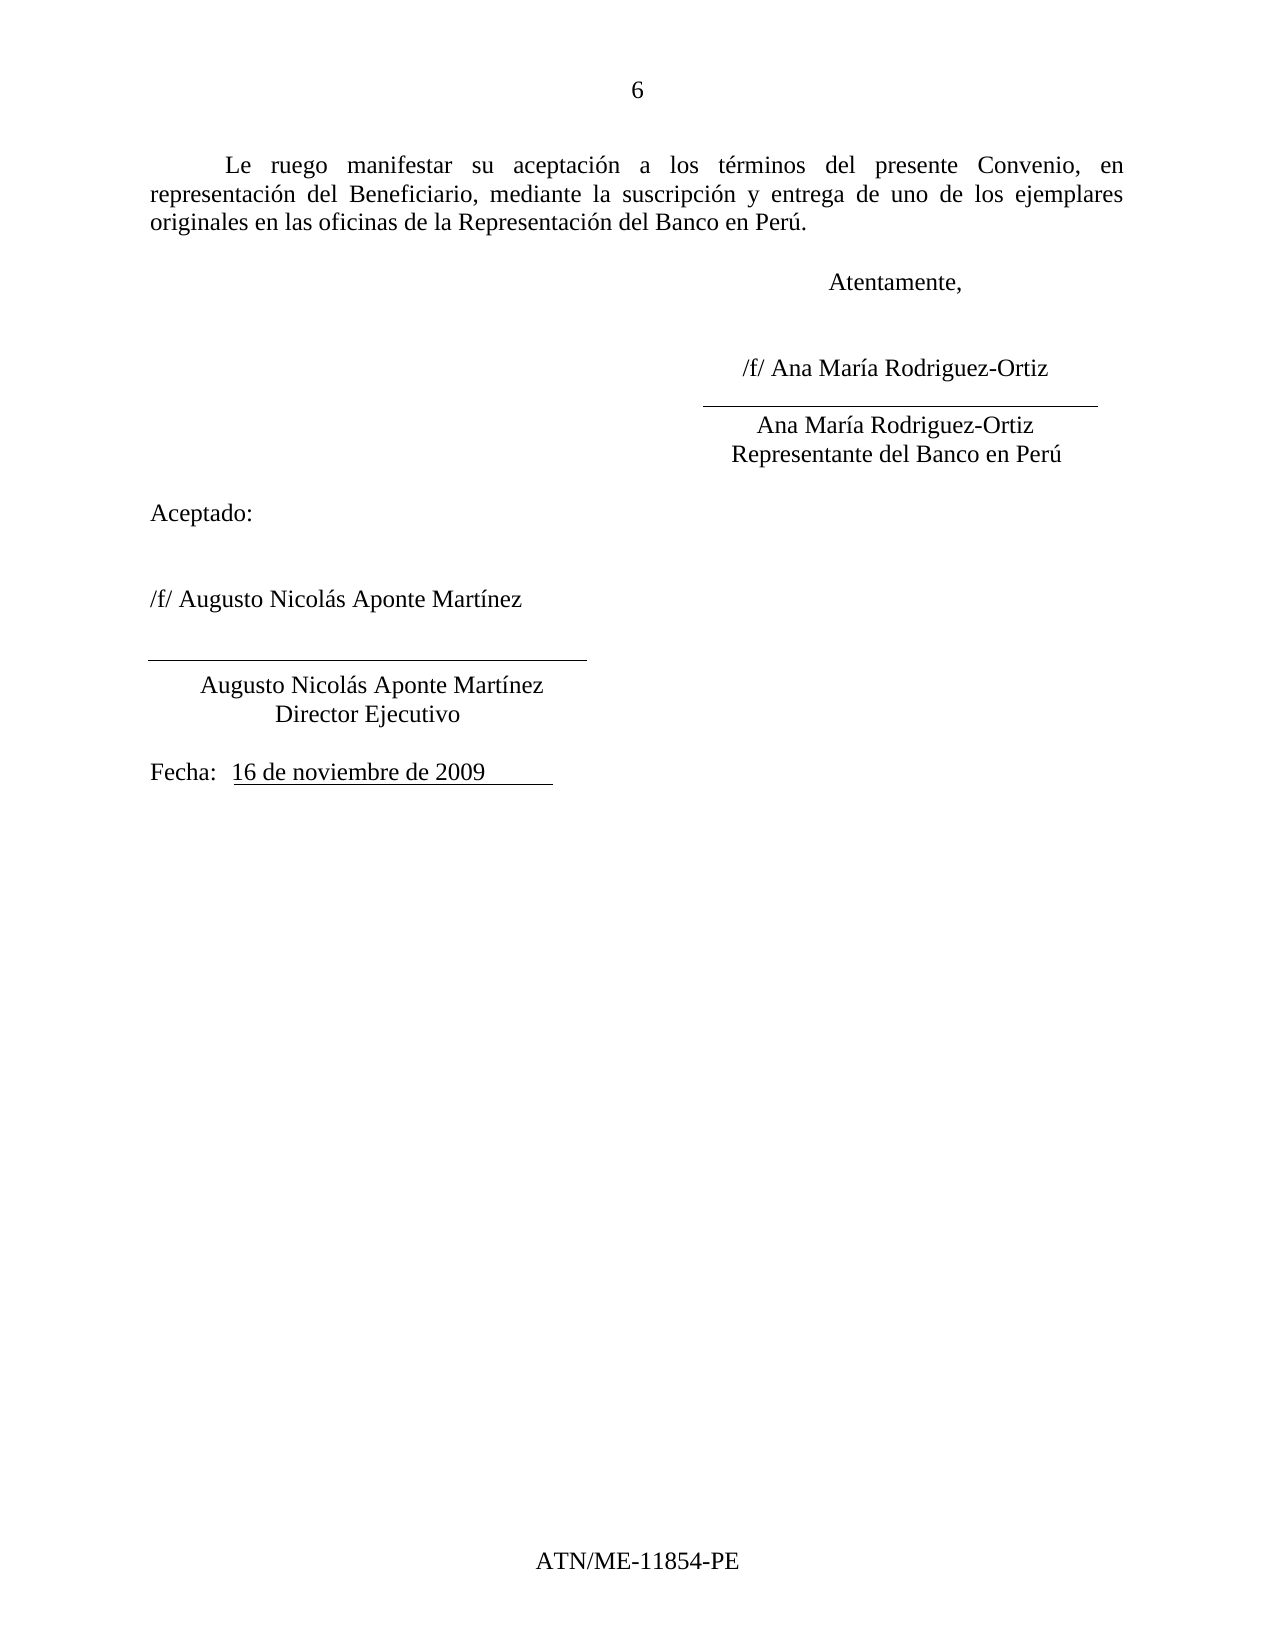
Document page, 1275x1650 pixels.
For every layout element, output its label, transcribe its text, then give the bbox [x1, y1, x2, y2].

table_header Atentamente, /f/ Ana María Rodriguez-Ortiz Ana María Rodriguez-Ortiz Representante del Banco en Perú [676, 267, 1115, 497]
text /f/ Augusto Nicolás Aponte Martínez [150, 584, 1125, 613]
text Augusto Nicolás Aponte Martínez [150, 671, 1125, 699]
text Director Ejecutivo [150, 699, 1125, 728]
text Aceptado: [150, 498, 1125, 527]
text Fecha: 16 de noviembre de 2009 [150, 757, 1125, 786]
text Le ruego manifestar su aceptación a los términos del presente Convenio, en representación del Beneficiario, mediante la suscripción y entrega de uno de los ejemplares originales en las oficinas de la Representación del Banco en Perú. [150, 150, 1125, 236]
